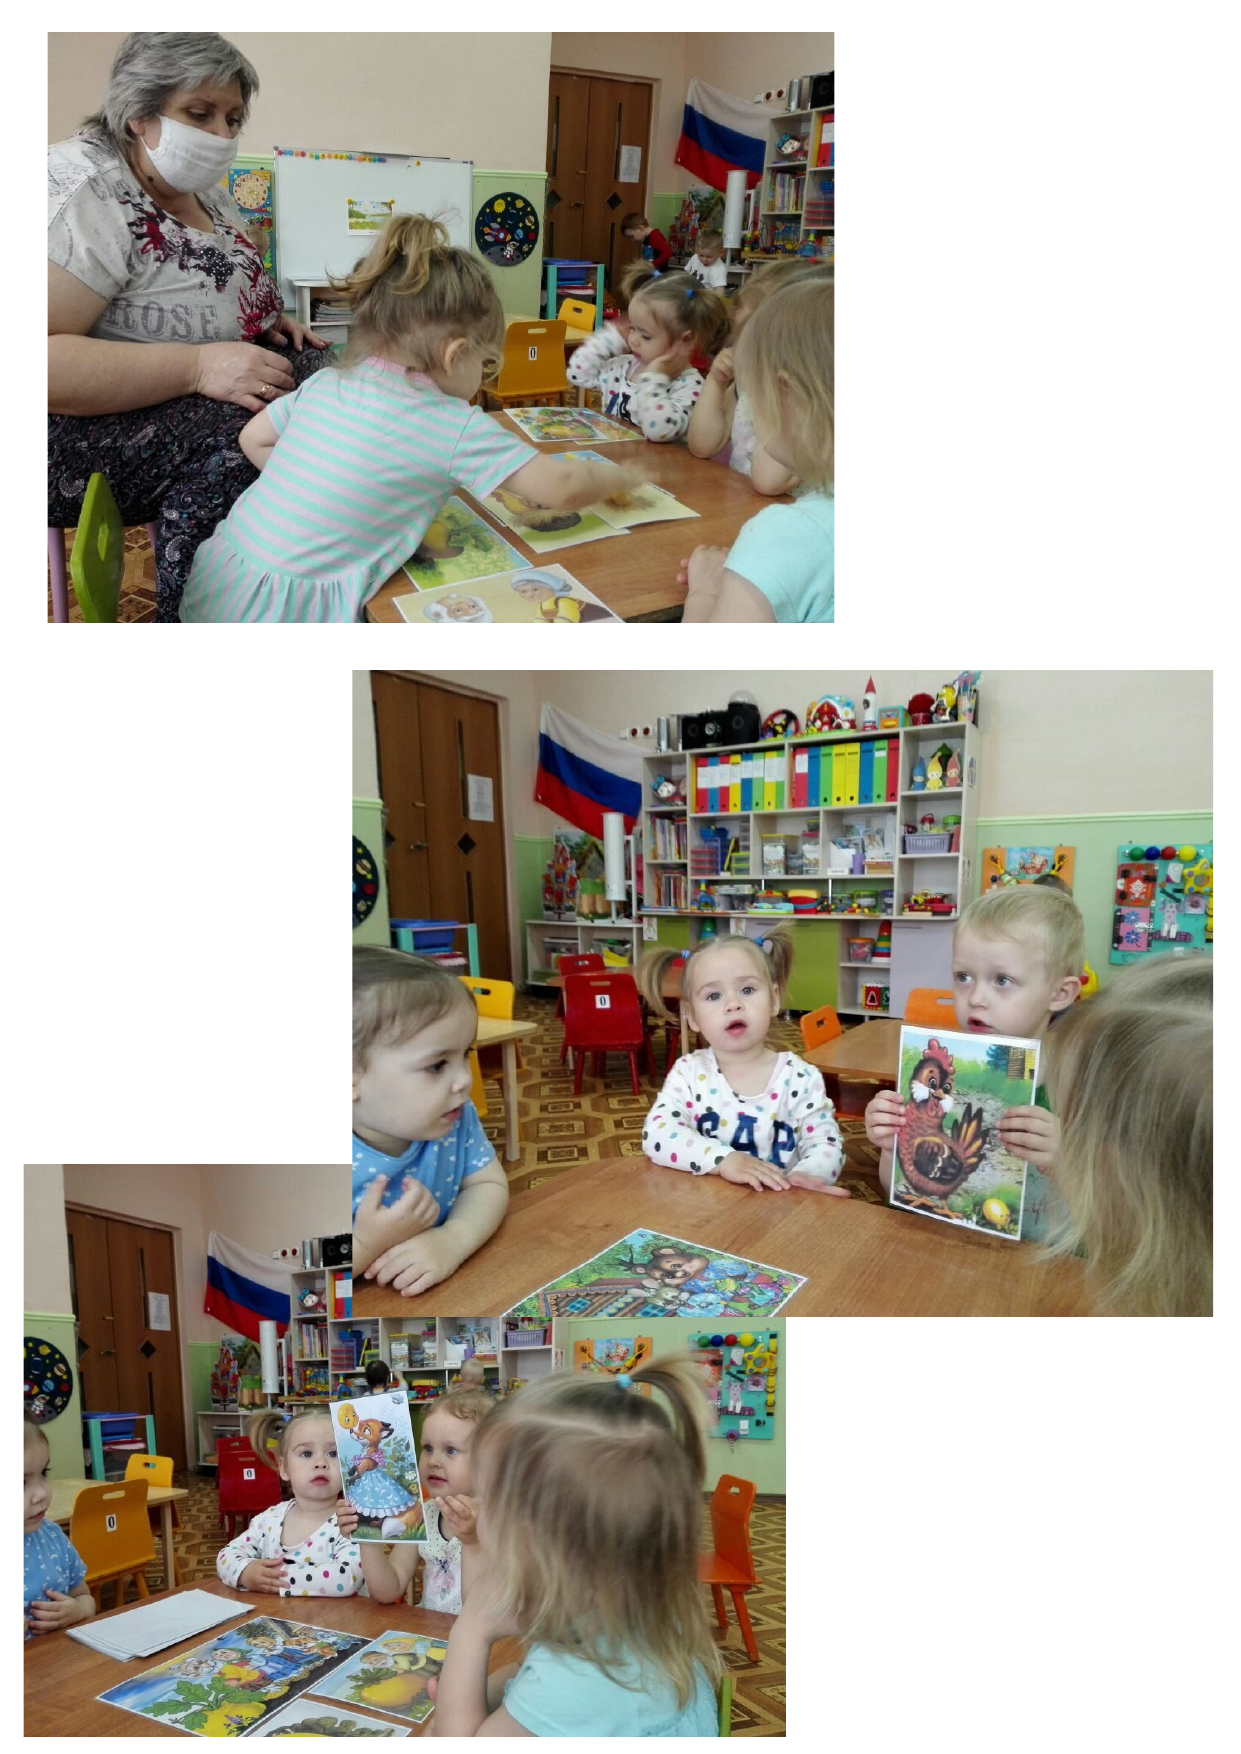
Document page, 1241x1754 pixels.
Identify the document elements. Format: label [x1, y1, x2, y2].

picture [47, 32, 835, 623]
picture [23, 670, 1214, 1737]
